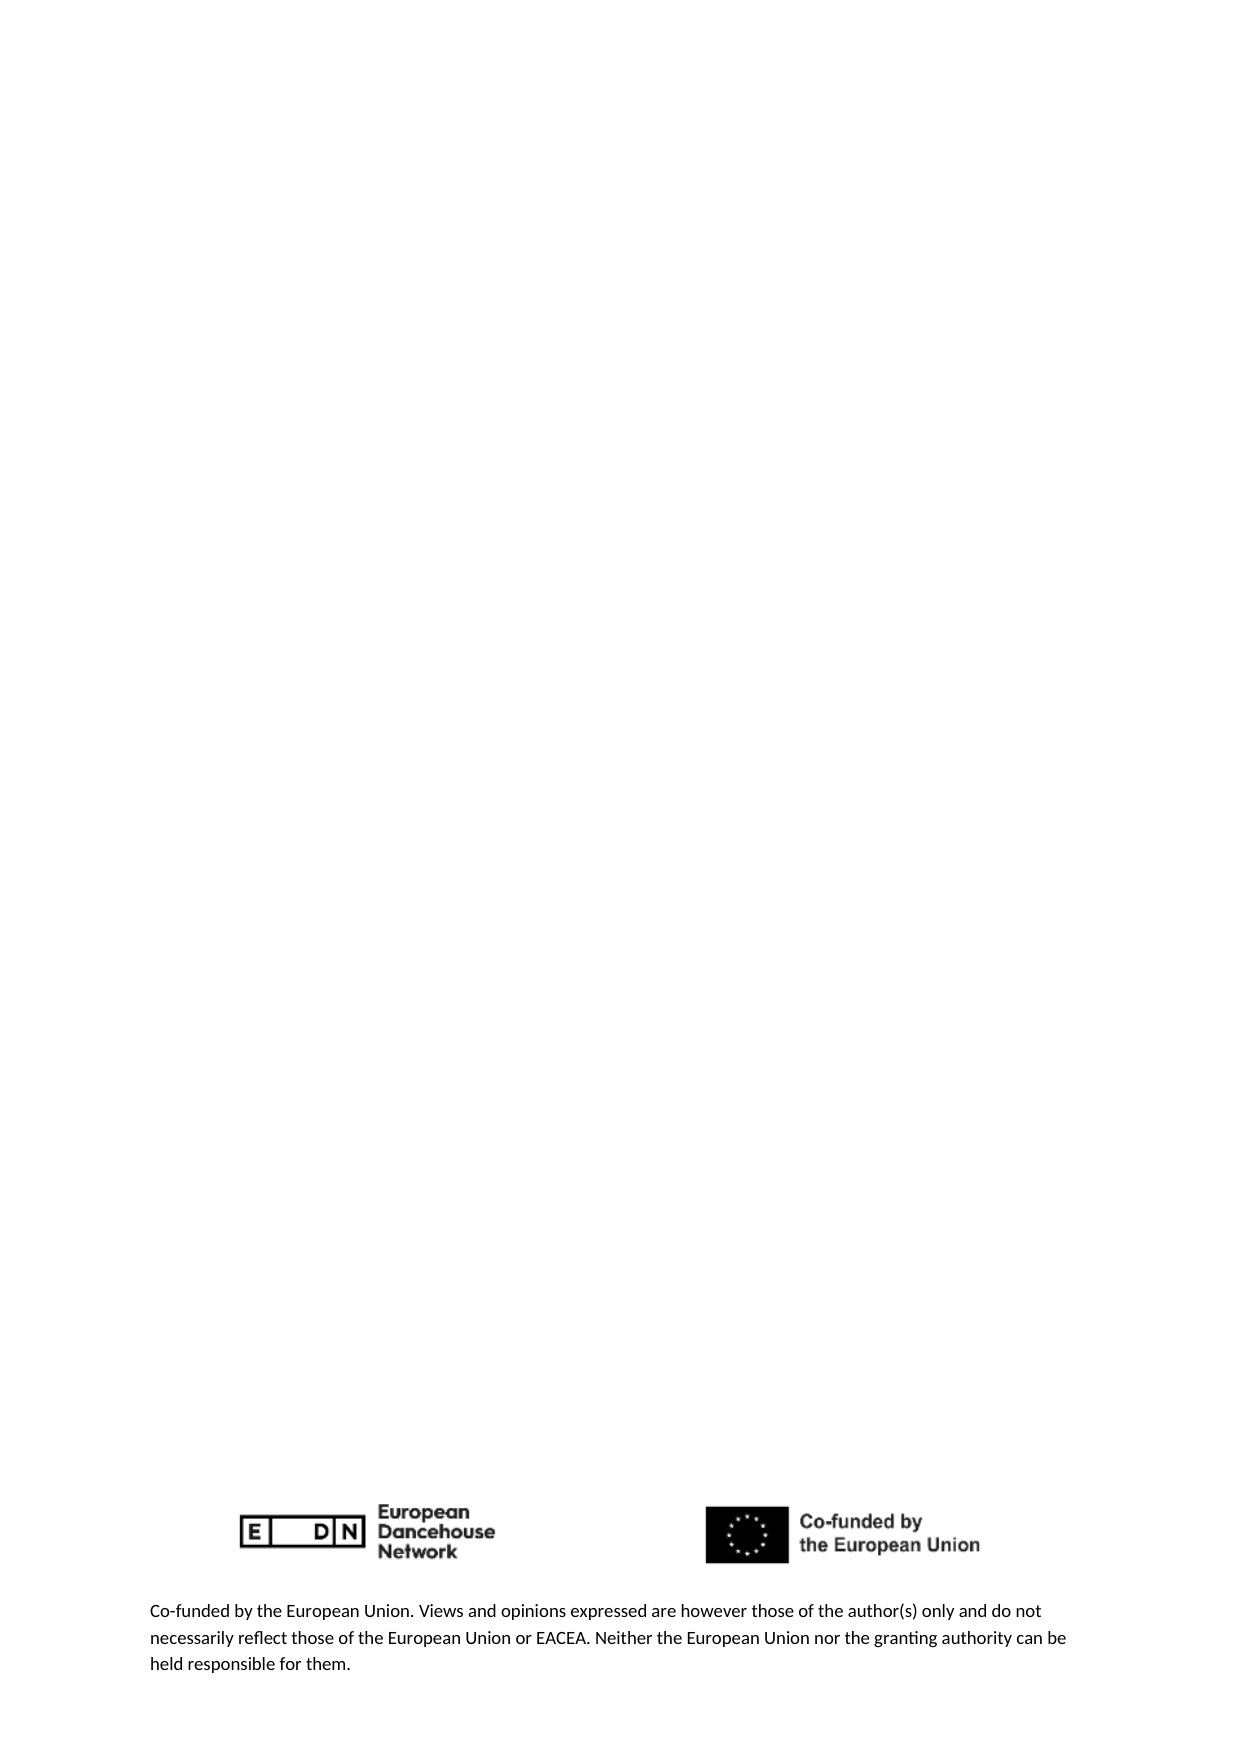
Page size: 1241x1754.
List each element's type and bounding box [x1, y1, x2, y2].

picture [209, 1469, 1031, 1596]
